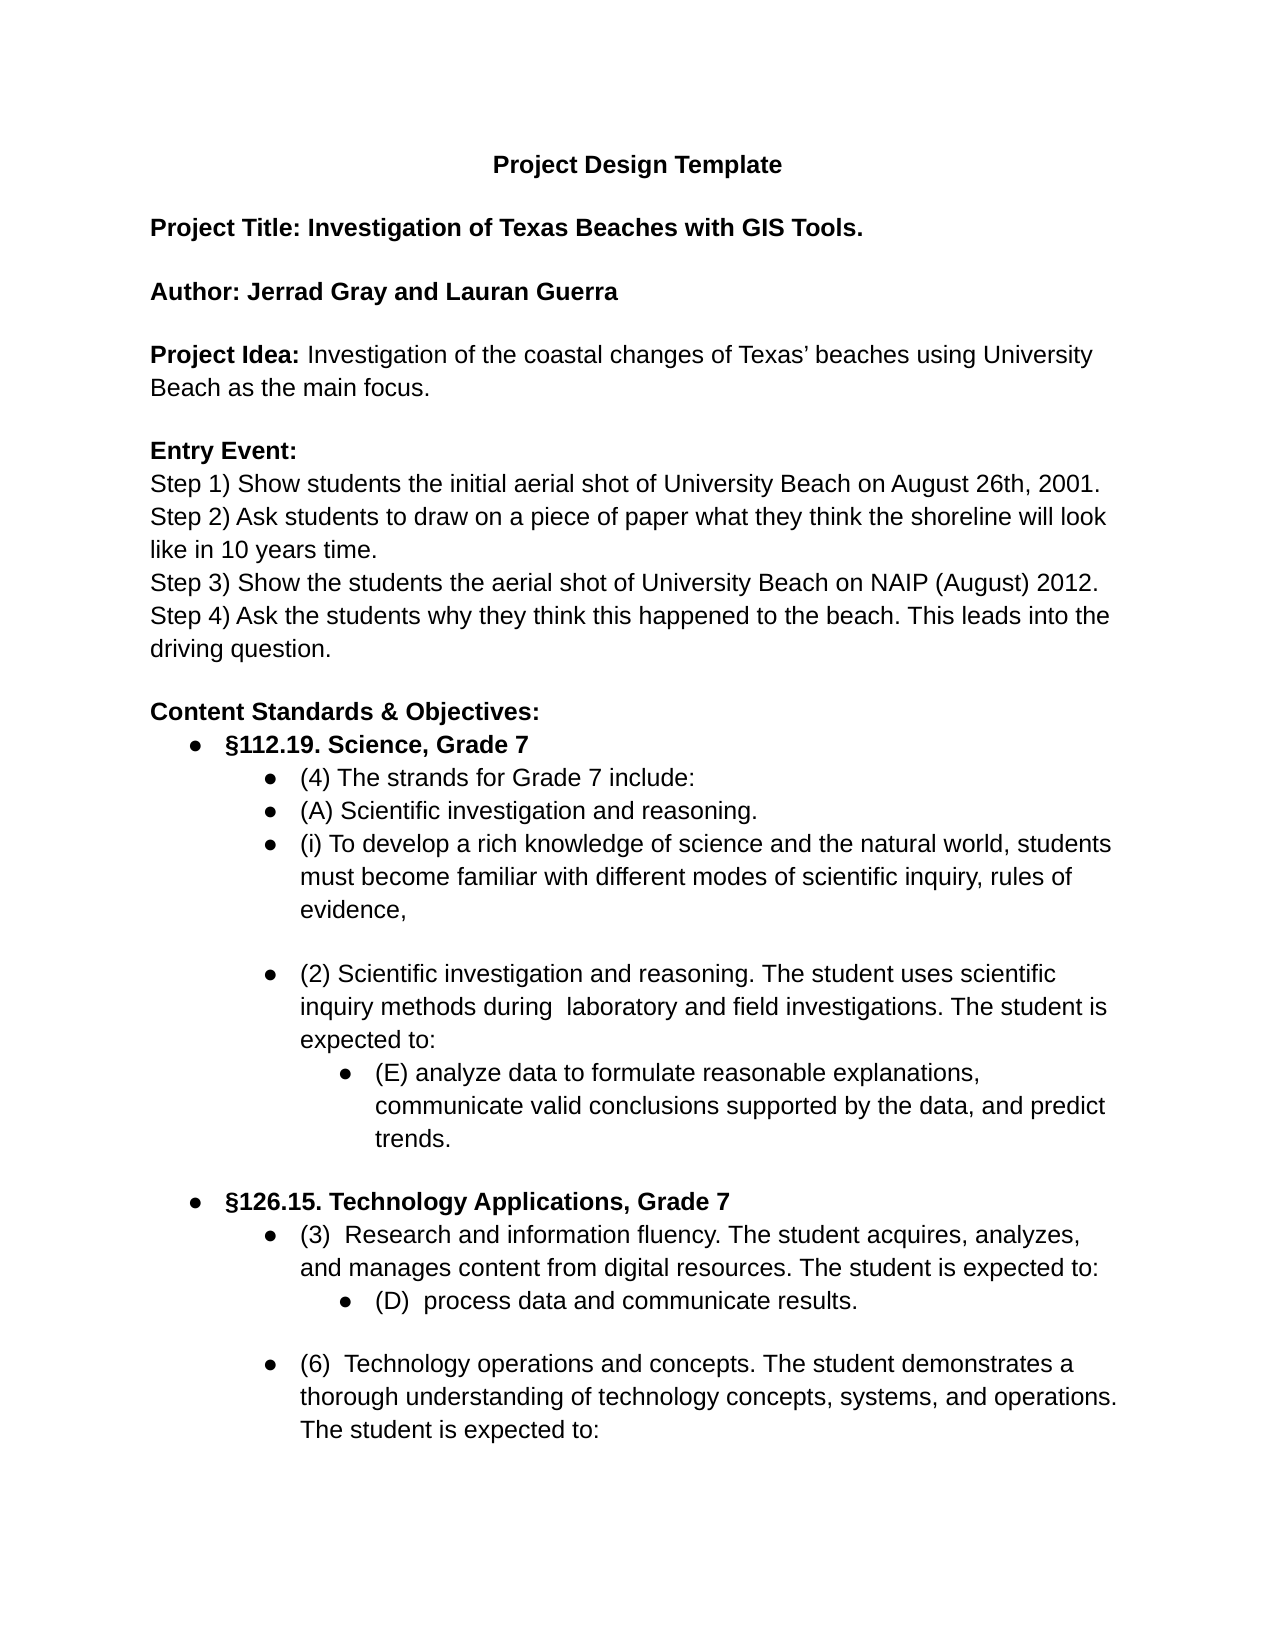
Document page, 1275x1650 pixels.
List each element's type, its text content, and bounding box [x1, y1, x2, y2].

text Step 1) Show students the initial aerial shot of University Beach on August 26th, 2001. [150, 469, 1125, 498]
text Content Standards & Objectives: [150, 697, 1125, 726]
text Step 2) Ask students to draw on a piece of paper what they think the shoreline will look like in 10 years time. [150, 502, 1125, 564]
text Project Design Template [150, 150, 1125, 179]
list (A) Scientific investigation and reasoning. [263, 796, 1125, 825]
text Project Idea: Investigation of the coastal changes of Texas’ beaches using University Beach as the main focus. [150, 340, 1125, 401]
text Entry Event: [150, 436, 1125, 465]
list (D) process data and communicate results. [338, 1286, 1125, 1315]
list (4) The strands for Grade 7 include: [263, 763, 1125, 792]
text Step 4) Ask the students why they think this happened to the beach. This leads into the driving question. [150, 601, 1125, 663]
list §126.15. Technology Applications, Grade 7 [188, 1187, 1125, 1216]
list (3) Research and information fluency. The student acquires, analyzes, and manages content from digital resources. The student is expected to: [263, 1220, 1125, 1282]
text Author: Jerrad Gray and Lauran Guerra [150, 276, 1125, 305]
list (E) analyze data to formulate reasonable explanations, communicate valid conclusions supported by the data, and predict trends. [338, 1058, 1125, 1152]
list (2) Scientific investigation and reasoning. The student uses scientific inquiry methods during laboratory and field investigations. The student is expected to: [263, 959, 1125, 1053]
list (i) To develop a rich knowledge of science and the natural world, students must become familiar with different modes of scientific inquiry, rules of evidence, [263, 829, 1125, 924]
text Step 3) Show the students the aerial shot of University Beach on NAIP (August) 2012. [150, 568, 1125, 597]
text Project Title: Investigation of Texas Beaches with GIS Tools. [150, 213, 1125, 242]
list §112.19. Science, Grade 7 [188, 730, 1125, 759]
list (6) Technology operations and concepts. The student demonstrates a thorough understanding of technology concepts, systems, and operations. The student is expected to: [263, 1349, 1125, 1444]
